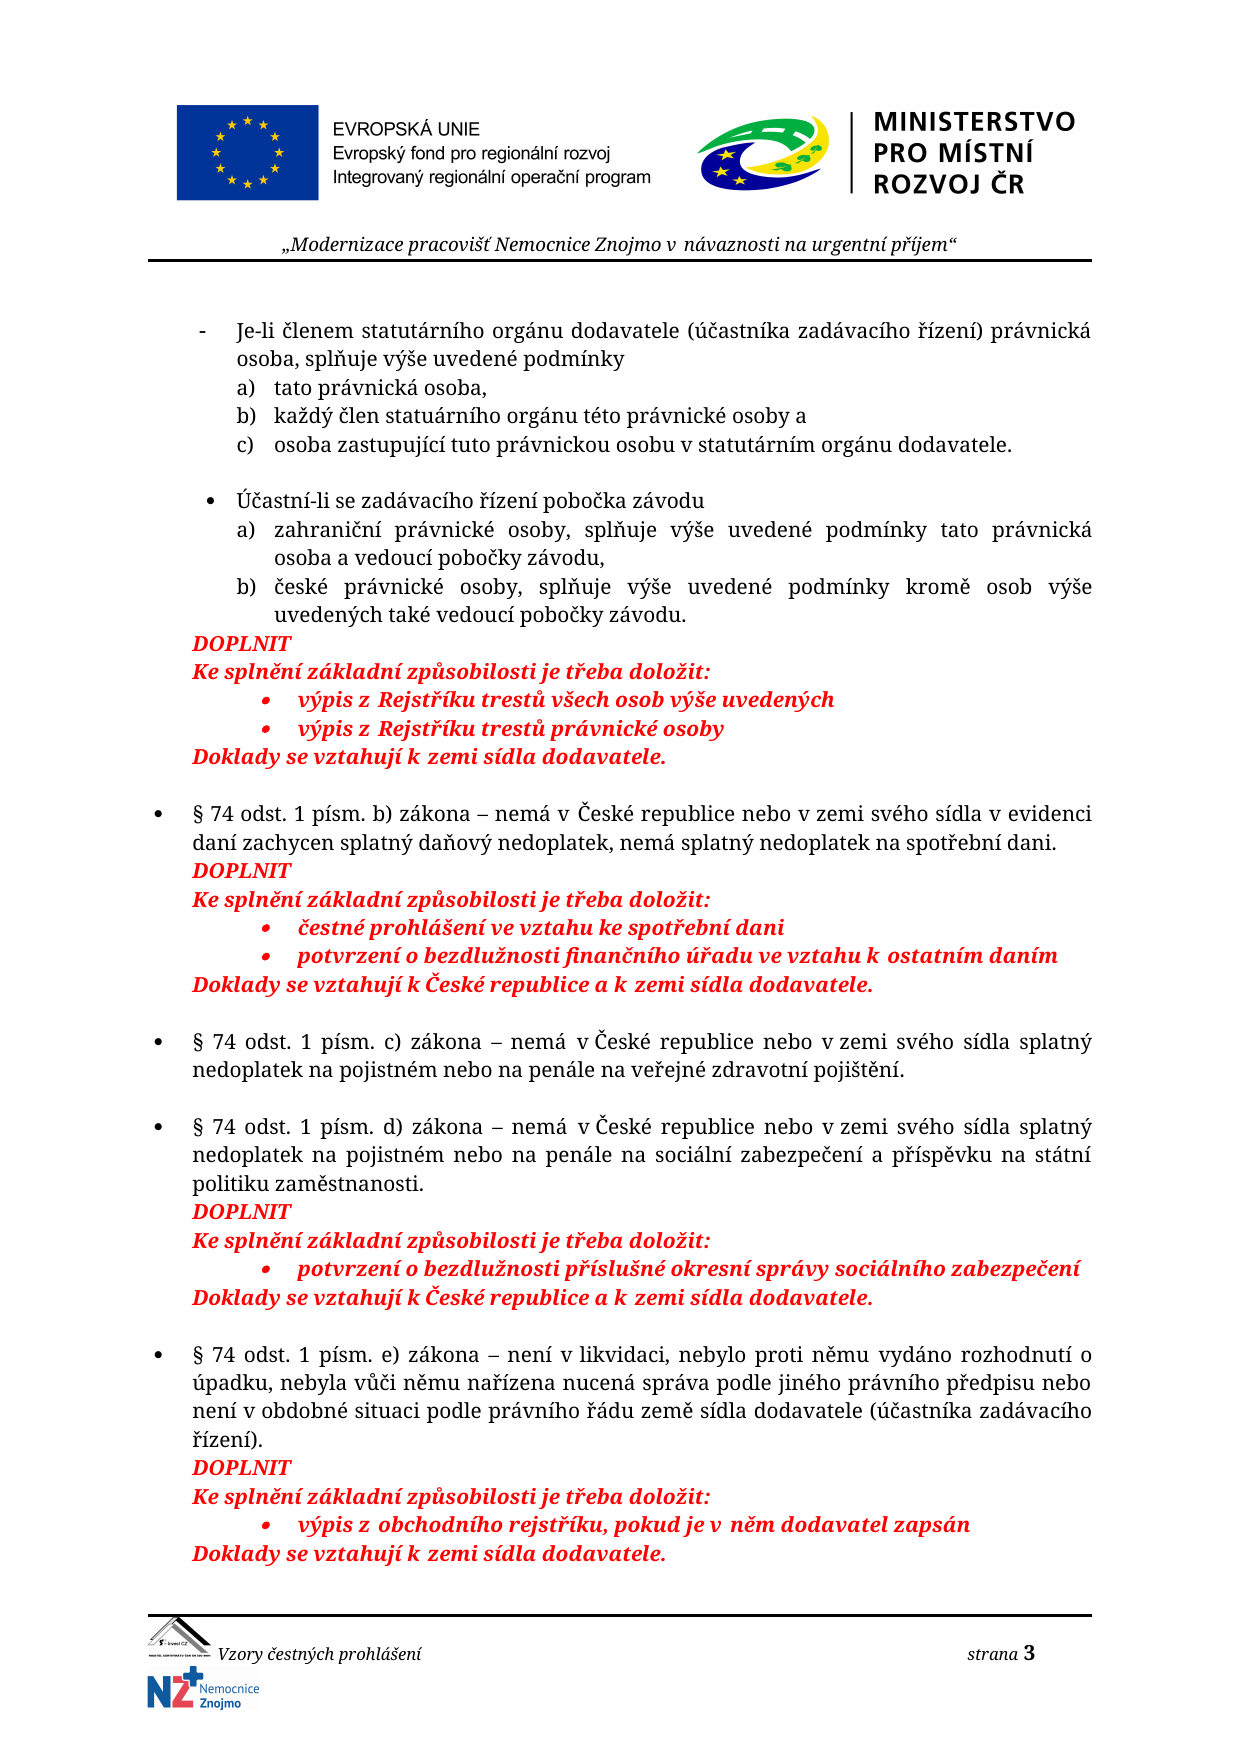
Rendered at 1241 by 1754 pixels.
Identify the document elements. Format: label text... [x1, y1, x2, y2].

list potvrzení o bezdlužnosti příslušné okresní správy sociálního zabezpečení [260, 1254, 1092, 1283]
list výpis z obchodního rejstříku, pokud je v něm dodavatel zapsán [260, 1510, 1092, 1539]
list Doklady se vztahují k zemi sídla dodavatele. [192, 742, 1092, 771]
picture [147, 1666, 259, 1710]
text DOPLNIT [192, 629, 1092, 657]
list § 74 odst. 1 písm. c) zákona – nemá v České republice nebo v zemi svého sídla splatný nedoplatek na pojistném nebo na penále na veřejné zdravotní pojištění. [154, 1027, 1092, 1084]
list Je-li členem statutárního orgánu dodavatele (účastníka zadávacího řízení) právnická osoba, splňuje výše uvedené podmínky [199, 316, 1092, 373]
list výpis z Rejstříku trestů všech osob výše uvedených [260, 686, 1092, 714]
list zahraniční právnické osoby, splňuje výše uvedené podmínky tato právnická osoba a vedoucí pobočky závodu, [236, 515, 1092, 572]
list § 74 odst. 1 písm. b) zákona – nemá v České republice nebo v zemi svého sídla v evidenci daní zachycen splatný daňový nedoplatek, nemá splatný nedoplatek na spotřební dani. [154, 799, 1092, 856]
text Ke splnění základní způsobilosti je třeba doložit: [192, 885, 1092, 913]
list Doklady se vztahují k zemi sídla dodavatele. [192, 1539, 1092, 1567]
list výpis z Rejstříku trestů právnické osoby [260, 714, 1092, 742]
list české právnické osoby, splňuje výše uvedené podmínky kromě osob výše uvedených také vedoucí pobočky závodu. [236, 572, 1092, 629]
picture [147, 73, 1093, 232]
text Ke splnění základní způsobilosti je třeba doložit: [192, 657, 1092, 686]
list Účastní-li se zadávacího řízení pobočka závodu [207, 487, 1092, 515]
text DOPLNIT [192, 1453, 1092, 1482]
list čestné prohlášení ve vztahu ke spotřební dani [260, 913, 1092, 942]
text Ke splnění základní způsobilosti je třeba doložit: [192, 1226, 1092, 1254]
list potvrzení o bezdlužnosti finančního úřadu ve vztahu k ostatním daním [260, 942, 1092, 970]
list Doklady se vztahují k České republice a k zemi sídla dodavatele. [192, 1283, 1092, 1311]
text DOPLNIT [192, 1197, 1092, 1226]
list § 74 odst. 1 písm. d) zákona – nemá v České republice nebo v zemi svého sídla splatný nedoplatek na pojistném nebo na penále na sociální zabezpečení a příspěvku na státní politiku zaměstnanosti. [154, 1112, 1092, 1197]
list tato právnická osoba, [236, 373, 1092, 401]
list Doklady se vztahují k České republice a k zemi sídla dodavatele. [192, 970, 1092, 998]
list § 74 odst. 1 písm. e) zákona – není v likvidaci, nebylo proti němu vydáno rozhodnutí o úpadku, nebyla vůči němu nařízena nucená správa podle jiného právního předpisu nebo není v obdobné situaci podle právního řádu země sídla dodavatele (účastníka zadávacího řízení). [154, 1340, 1092, 1453]
picture [147, 1617, 217, 1661]
list každý člen statuárního orgánu této právnické osoby a [236, 401, 1092, 430]
text Ke splnění základní způsobilosti je třeba doložit: [192, 1482, 1092, 1510]
text DOPLNIT [192, 856, 1092, 885]
list osoba zastupující tuto právnickou osobu v statutárním orgánu dodavatele. [236, 430, 1092, 458]
